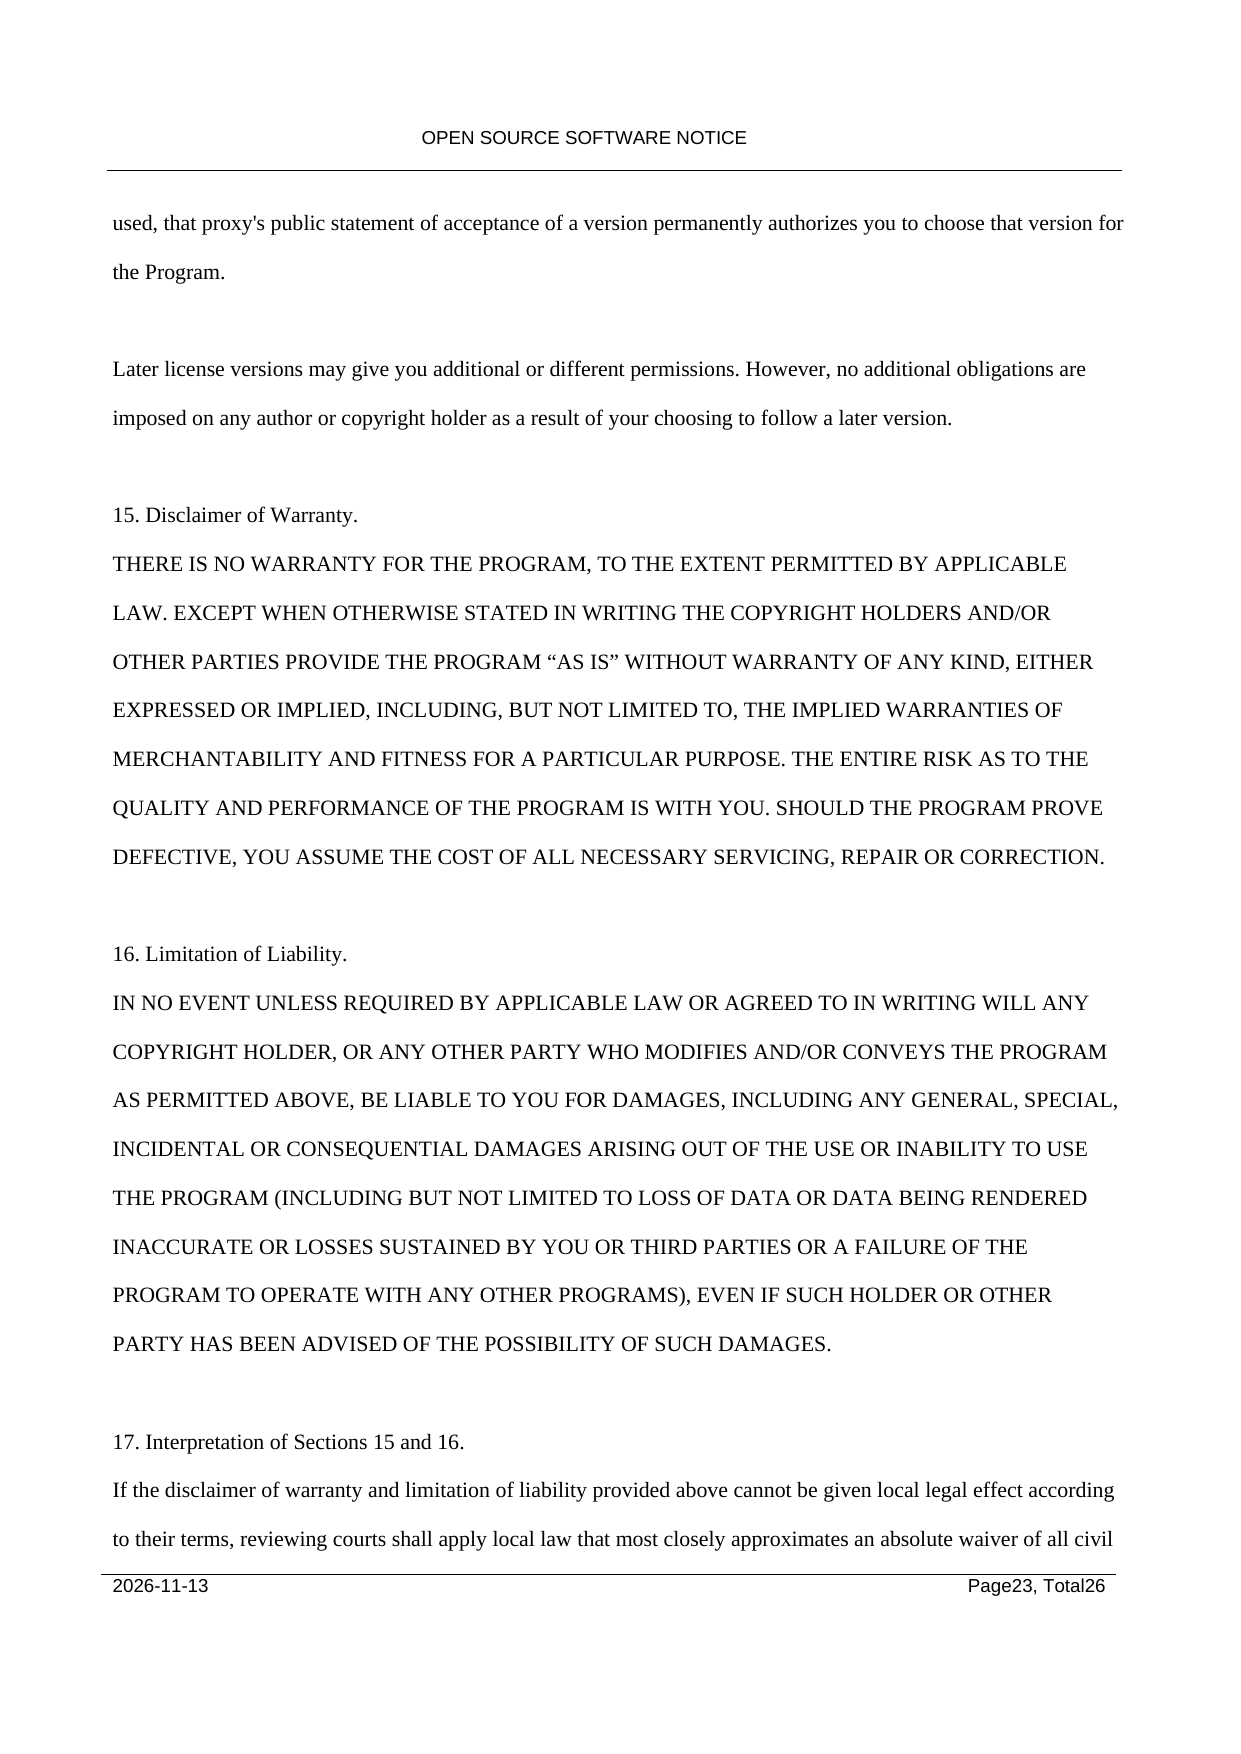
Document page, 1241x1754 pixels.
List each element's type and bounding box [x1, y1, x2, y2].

text [112, 206, 1128, 1555]
